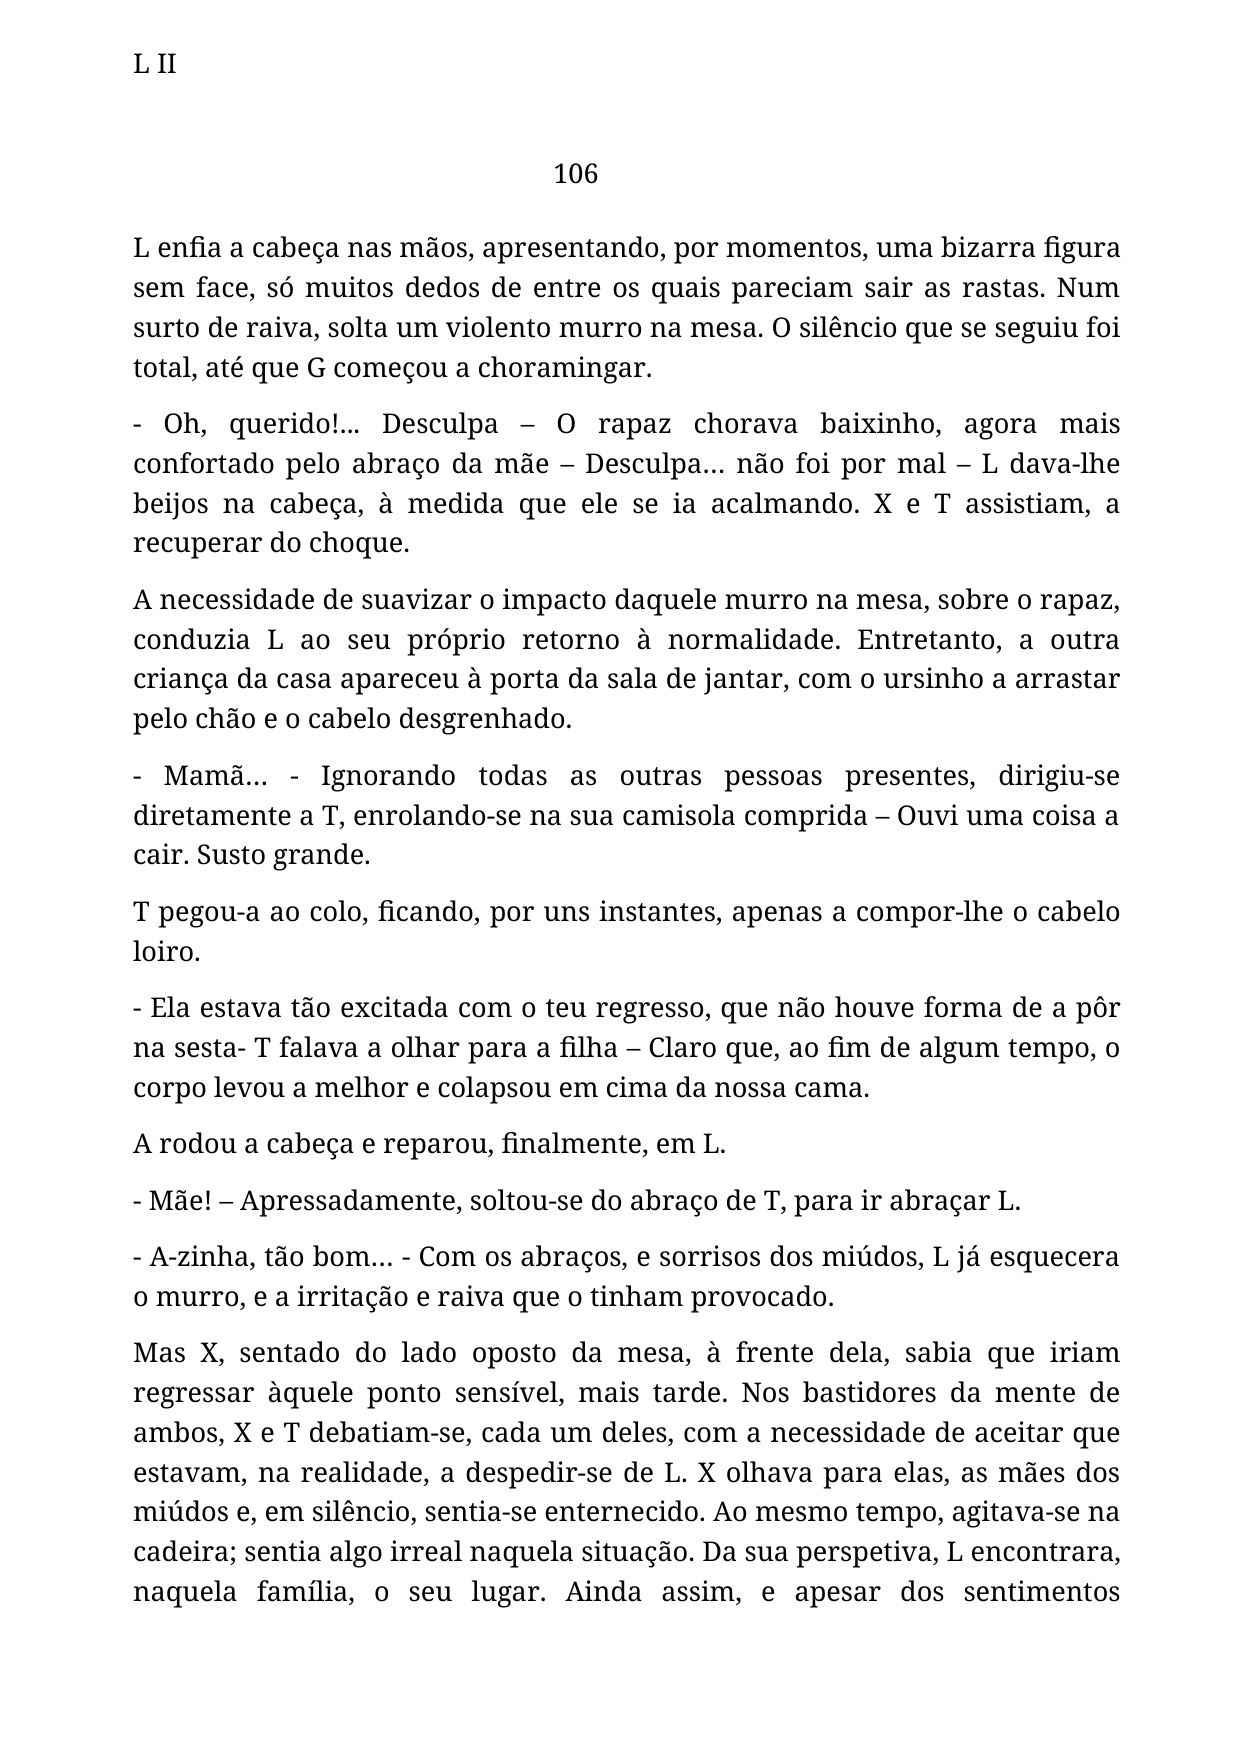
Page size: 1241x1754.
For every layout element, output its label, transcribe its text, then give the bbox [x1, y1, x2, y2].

text - Oh, querido!... Desculpa – O rapaz chorava baixinho, agora mais confortado pelo abraço da mãe – Desculpa… não foi por mal – L dava-lhe beijos na cabeça, à medida que ele se ia acalmando. X e T assistiam, a recuperar do choque. [133, 404, 1122, 561]
text - Ela estava tão excitada com o teu regresso, que não houve forma de a pôr na sesta- T falava a olhar para a filha – Claro que, ao fim de algum tempo, o corpo levou a melhor e colapsou em cima da nossa cama. [133, 988, 1122, 1105]
text A necessidade de suavizar o impacto daquele murro na mesa, sobre o rapaz, conduzia L ao seu próprio retorno à normalidade. Entretanto, a outra criança da casa apareceu à porta da sala de jantar, com o ursinho a arrastar pelo chão e o cabelo desgrenhado. [133, 580, 1122, 737]
text - Mãe! – Apressadamente, soltou-se do abraço de T, para ir abraçar L. [133, 1181, 1122, 1218]
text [133, 1334, 1122, 1609]
text T pegou-a ao colo, ficando, por uns instantes, apenas a compor-lhe o cabelo loiro. [133, 892, 1122, 969]
text - A-zinha, tão bom… - Com os abraços, e sorrisos dos miúdos, L já esquecera o murro, e a irritação e raiva que o tinham provocado. [133, 1237, 1122, 1314]
text - Mamã… - Ignorando todas as outras pessoas presentes, dirigiu-se diretamente a T, enrolando-se na sua camisola comprida – Ouvi uma coisa a cair. Susto grande. [133, 756, 1122, 873]
text A rodou a cabeça e reparou, finalmente, em L. [133, 1124, 1122, 1161]
text L enfia a cabeça nas mãos, apresentando, por momentos, uma bizarra figura sem face, só muitos dedos de entre os quais pareciam sair as rastas. Num surto de raiva, solta um violento murro na mesa. O silêncio que se seguiu foi total, até que G começou a choramingar. [133, 229, 1122, 385]
